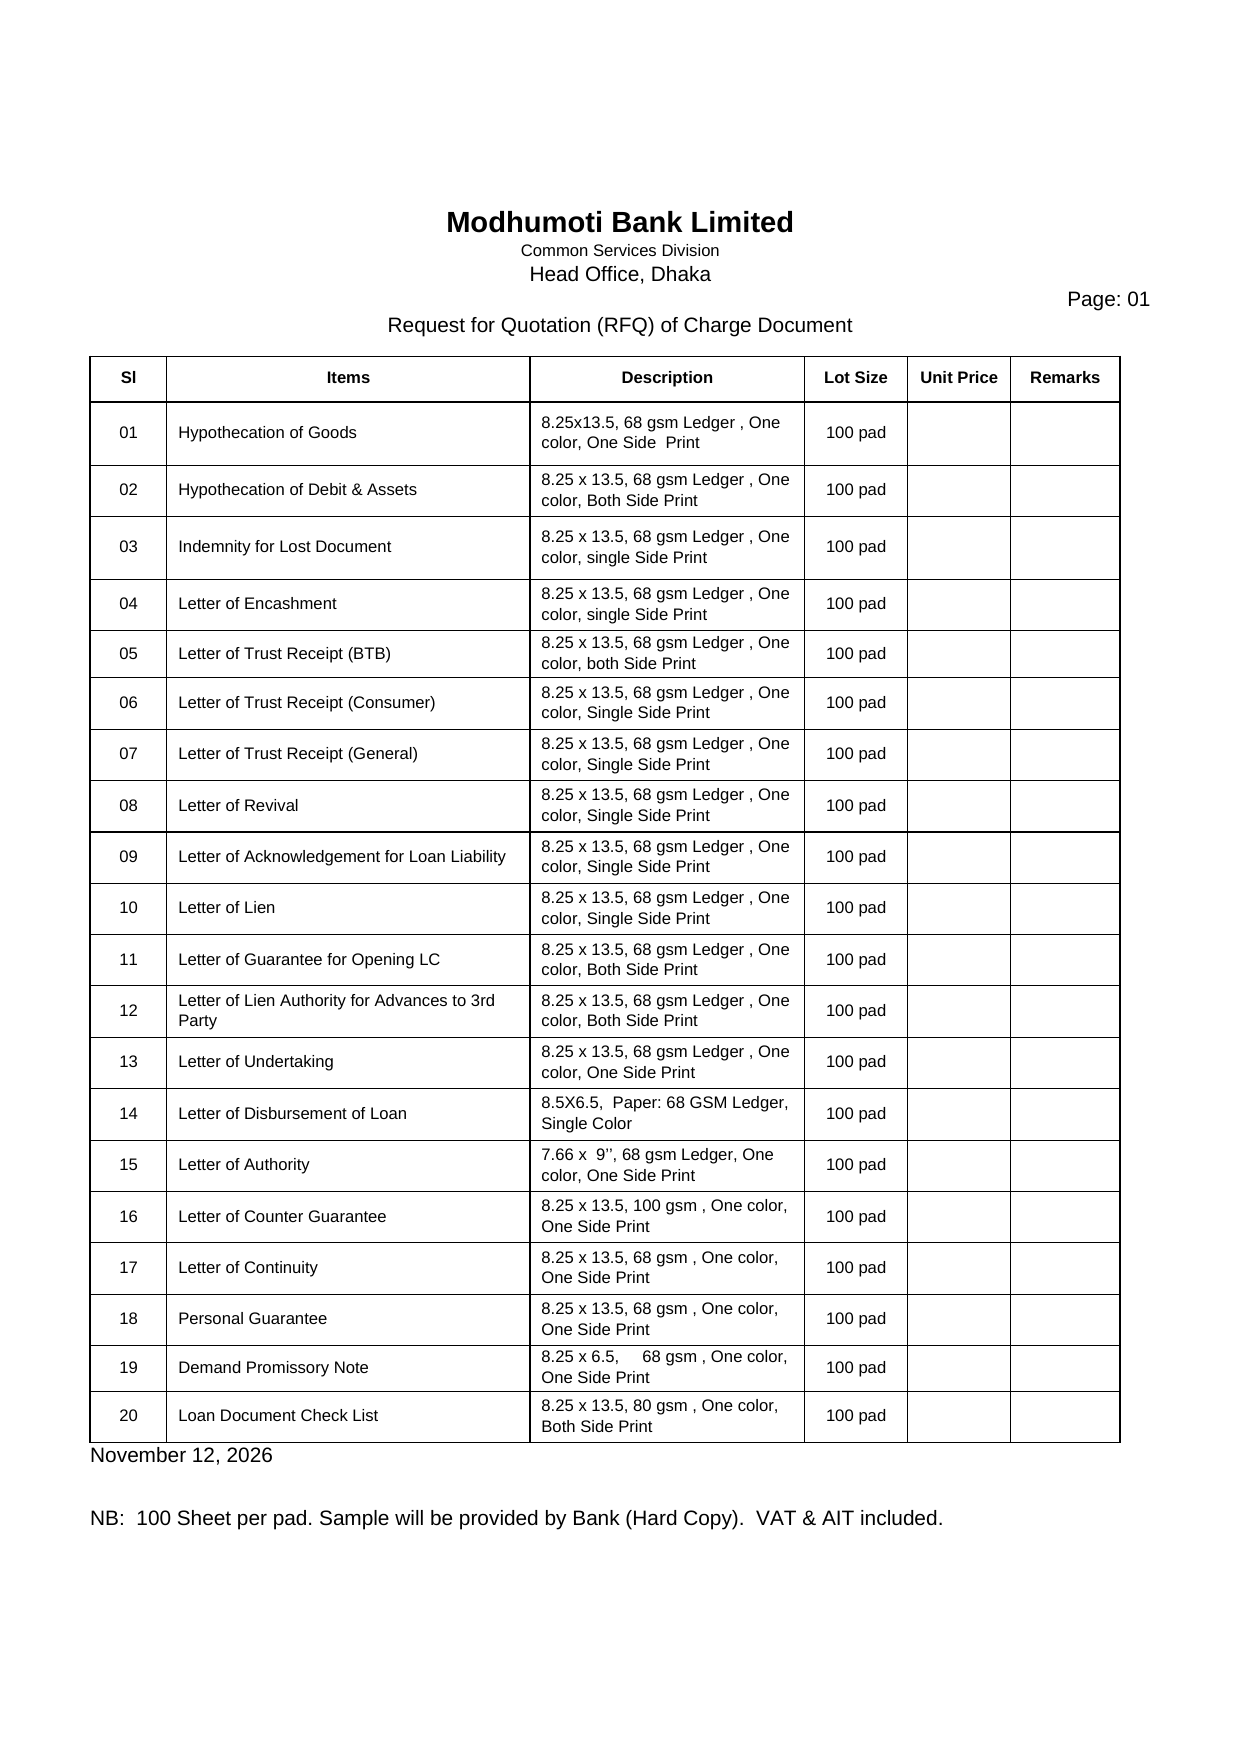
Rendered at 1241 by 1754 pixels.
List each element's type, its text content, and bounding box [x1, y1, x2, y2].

text Modhumoti Bank Limited [90, 204, 1150, 238]
table_cell [1011, 833, 1119, 883]
table_cell 100 pad [805, 631, 907, 677]
table_header Description [531, 357, 804, 401]
table_cell [908, 1392, 1010, 1442]
table_cell [908, 1346, 1010, 1391]
table_cell [1011, 1392, 1119, 1442]
table_cell 8.25 x 13.5, 68 gsm Ledger , One color, Single Side Print [531, 884, 804, 934]
text Request for Quotation (RFQ) of Charge Document [90, 313, 1150, 337]
table_cell [908, 580, 1010, 630]
table_cell [908, 781, 1010, 831]
table_cell 100 pad [805, 1038, 907, 1088]
table_cell [908, 678, 1010, 729]
table_cell [908, 1295, 1010, 1345]
table_cell 8.25 x 13.5, 68 gsm Ledger , One color, One Side Print [531, 1038, 804, 1088]
table_cell [1011, 935, 1119, 985]
table_cell 20 [91, 1392, 166, 1442]
table_cell 18 [91, 1295, 166, 1345]
table_cell [1011, 517, 1119, 578]
table_cell [1011, 986, 1119, 1037]
table_cell Hypothecation of Debit & Assets [167, 466, 529, 516]
table_cell 100 pad [805, 986, 907, 1037]
table_cell 8.25 x 13.5, 68 gsm Ledger , One color, Single Side Print [531, 833, 804, 883]
table_cell [1011, 730, 1119, 780]
table_cell 15 [91, 1141, 166, 1191]
table_cell Letter of Continuity [167, 1243, 529, 1293]
table_cell Letter of Guarantee for Opening LC [167, 935, 529, 985]
table_cell [908, 1089, 1010, 1139]
table_cell [1011, 1346, 1119, 1391]
table_cell 100 pad [805, 1392, 907, 1442]
table_cell Letter of Encashment [167, 580, 529, 630]
table_cell 100 pad [805, 517, 907, 578]
table_cell 01 [91, 403, 166, 465]
table_cell [1011, 1295, 1119, 1345]
table_header Remarks [1011, 357, 1119, 401]
table_cell [1011, 1089, 1119, 1139]
table_cell 8.25 x 13.5, 68 gsm Ledger , One color, single Side Print [531, 517, 804, 578]
table_cell [1011, 678, 1119, 729]
table_cell [908, 730, 1010, 780]
table_cell 06 [91, 678, 166, 729]
table_cell 10 [91, 884, 166, 934]
table_cell 17 [91, 1243, 166, 1293]
table_cell 100 pad [805, 678, 907, 729]
table_cell Demand Promissory Note [167, 1346, 529, 1391]
table_cell Letter of Acknowledgement for Loan Liability [167, 833, 529, 883]
table_cell 8.25 x 6.5, 68 gsm , One color, One Side Print [531, 1346, 804, 1391]
table_cell [1011, 781, 1119, 831]
table_cell 100 pad [805, 1089, 907, 1139]
table_cell 100 pad [805, 1346, 907, 1391]
table_cell [1011, 580, 1119, 630]
table_cell 11 [91, 935, 166, 985]
table_cell 8.25 x 13.5, 68 gsm , One color, One Side Print [531, 1243, 804, 1293]
table_cell 100 pad [805, 833, 907, 883]
table_cell 8.25 x 13.5, 68 gsm Ledger , One color, Single Side Print [531, 781, 804, 831]
table_cell 8.5X6.5, Paper: 68 GSM Ledger, Single Color [531, 1089, 804, 1139]
table_cell 100 pad [805, 781, 907, 831]
table_cell 7.66 x 9’’, 68 gsm Ledger, One color, One Side Print [531, 1141, 804, 1191]
table_header Lot Size [805, 357, 907, 401]
table_cell [908, 466, 1010, 516]
text March 20, 2022 [90, 1443, 1150, 1467]
text NB: 100 Sheet per pad. Sample will be provided by Bank (Hard Copy). VAT & AIT included. [90, 1506, 1150, 1530]
table_cell Letter of Trust Receipt (Consumer) [167, 678, 529, 729]
table_cell 02 [91, 466, 166, 516]
table_cell 12 [91, 986, 166, 1037]
table_cell [908, 935, 1010, 985]
table_cell [1011, 403, 1119, 465]
table_cell 8.25 x 13.5, 68 gsm Ledger , One color, Single Side Print [531, 678, 804, 729]
table_cell [908, 631, 1010, 677]
table_cell 8.25 x 13.5, 68 gsm Ledger , One color, both Side Print [531, 631, 804, 677]
table_cell Letter of Authority [167, 1141, 529, 1191]
table_cell Letter of Disbursement of Loan [167, 1089, 529, 1139]
table_cell 03 [91, 517, 166, 578]
table_cell Letter of Trust Receipt (BTB) [167, 631, 529, 677]
table_cell 8.25 x 13.5, 68 gsm Ledger , One color, Single Side Print [531, 730, 804, 780]
table_cell 8.25 x 13.5, 68 gsm Ledger , One color, Both Side Print [531, 986, 804, 1037]
table_cell 19 [91, 1346, 166, 1391]
text Page: 01 [90, 287, 1150, 311]
table_cell 13 [91, 1038, 166, 1088]
text Head Office, Dhaka [90, 261, 1150, 285]
table_cell 8.25 x 13.5, 68 gsm Ledger , One color, Both Side Print [531, 466, 804, 516]
table_cell [1011, 1141, 1119, 1191]
table_cell [908, 1038, 1010, 1088]
table_cell Indemnity for Lost Document [167, 517, 529, 578]
table_cell [908, 833, 1010, 883]
table_cell [1011, 466, 1119, 516]
table_cell 8.25 x 13.5, 68 gsm , One color, One Side Print [531, 1295, 804, 1345]
table_cell 14 [91, 1089, 166, 1139]
table_header Sl [91, 357, 166, 401]
table_header Unit Price [908, 357, 1010, 401]
table_cell 100 pad [805, 580, 907, 630]
table_cell [908, 403, 1010, 465]
table_cell 8.25 x 13.5, 100 gsm , One color, One Side Print [531, 1192, 804, 1242]
table_cell [1011, 1192, 1119, 1242]
table_cell [1011, 884, 1119, 934]
table_cell Letter of Trust Receipt (General) [167, 730, 529, 780]
table_cell Letter of Counter Guarantee [167, 1192, 529, 1242]
table_cell Letter of Undertaking [167, 1038, 529, 1088]
table_cell [908, 1192, 1010, 1242]
table_cell Personal Guarantee [167, 1295, 529, 1345]
text Common Services Division [90, 241, 1150, 260]
table_cell 8.25 x 13.5, 80 gsm , One color, Both Side Print [531, 1392, 804, 1442]
table_cell Letter of Revival [167, 781, 529, 831]
table_cell 100 pad [805, 403, 907, 465]
table_cell [908, 517, 1010, 578]
table_cell [1011, 631, 1119, 677]
table_cell 100 pad [805, 1192, 907, 1242]
table_cell 100 pad [805, 1243, 907, 1293]
table_cell [1011, 1243, 1119, 1293]
table_cell 100 pad [805, 1295, 907, 1345]
table_cell Letter of Lien Authority for Advances to 3rd Party [167, 986, 529, 1037]
table_cell [908, 884, 1010, 934]
table_cell 09 [91, 833, 166, 883]
table_cell [908, 1141, 1010, 1191]
table_cell 07 [91, 730, 166, 780]
table_cell 8.25x13.5, 68 gsm Ledger , One color, One Side Print [531, 403, 804, 465]
table_cell 05 [91, 631, 166, 677]
table_cell [1011, 1038, 1119, 1088]
table_cell Loan Document Check List [167, 1392, 529, 1442]
table_cell 8.25 x 13.5, 68 gsm Ledger , One color, single Side Print [531, 580, 804, 630]
table_cell 100 pad [805, 935, 907, 985]
table_cell 08 [91, 781, 166, 831]
table_cell 100 pad [805, 1141, 907, 1191]
table_cell [908, 986, 1010, 1037]
table_cell 8.25 x 13.5, 68 gsm Ledger , One color, Both Side Print [531, 935, 804, 985]
table_cell Hypothecation of Goods [167, 403, 529, 465]
table_header Items [167, 357, 529, 401]
table_cell 100 pad [805, 730, 907, 780]
table_cell 04 [91, 580, 166, 630]
table_cell 100 pad [805, 884, 907, 934]
table_cell 16 [91, 1192, 166, 1242]
table_cell Letter of Lien [167, 884, 529, 934]
table_cell 100 pad [805, 466, 907, 516]
table_cell [908, 1243, 1010, 1293]
